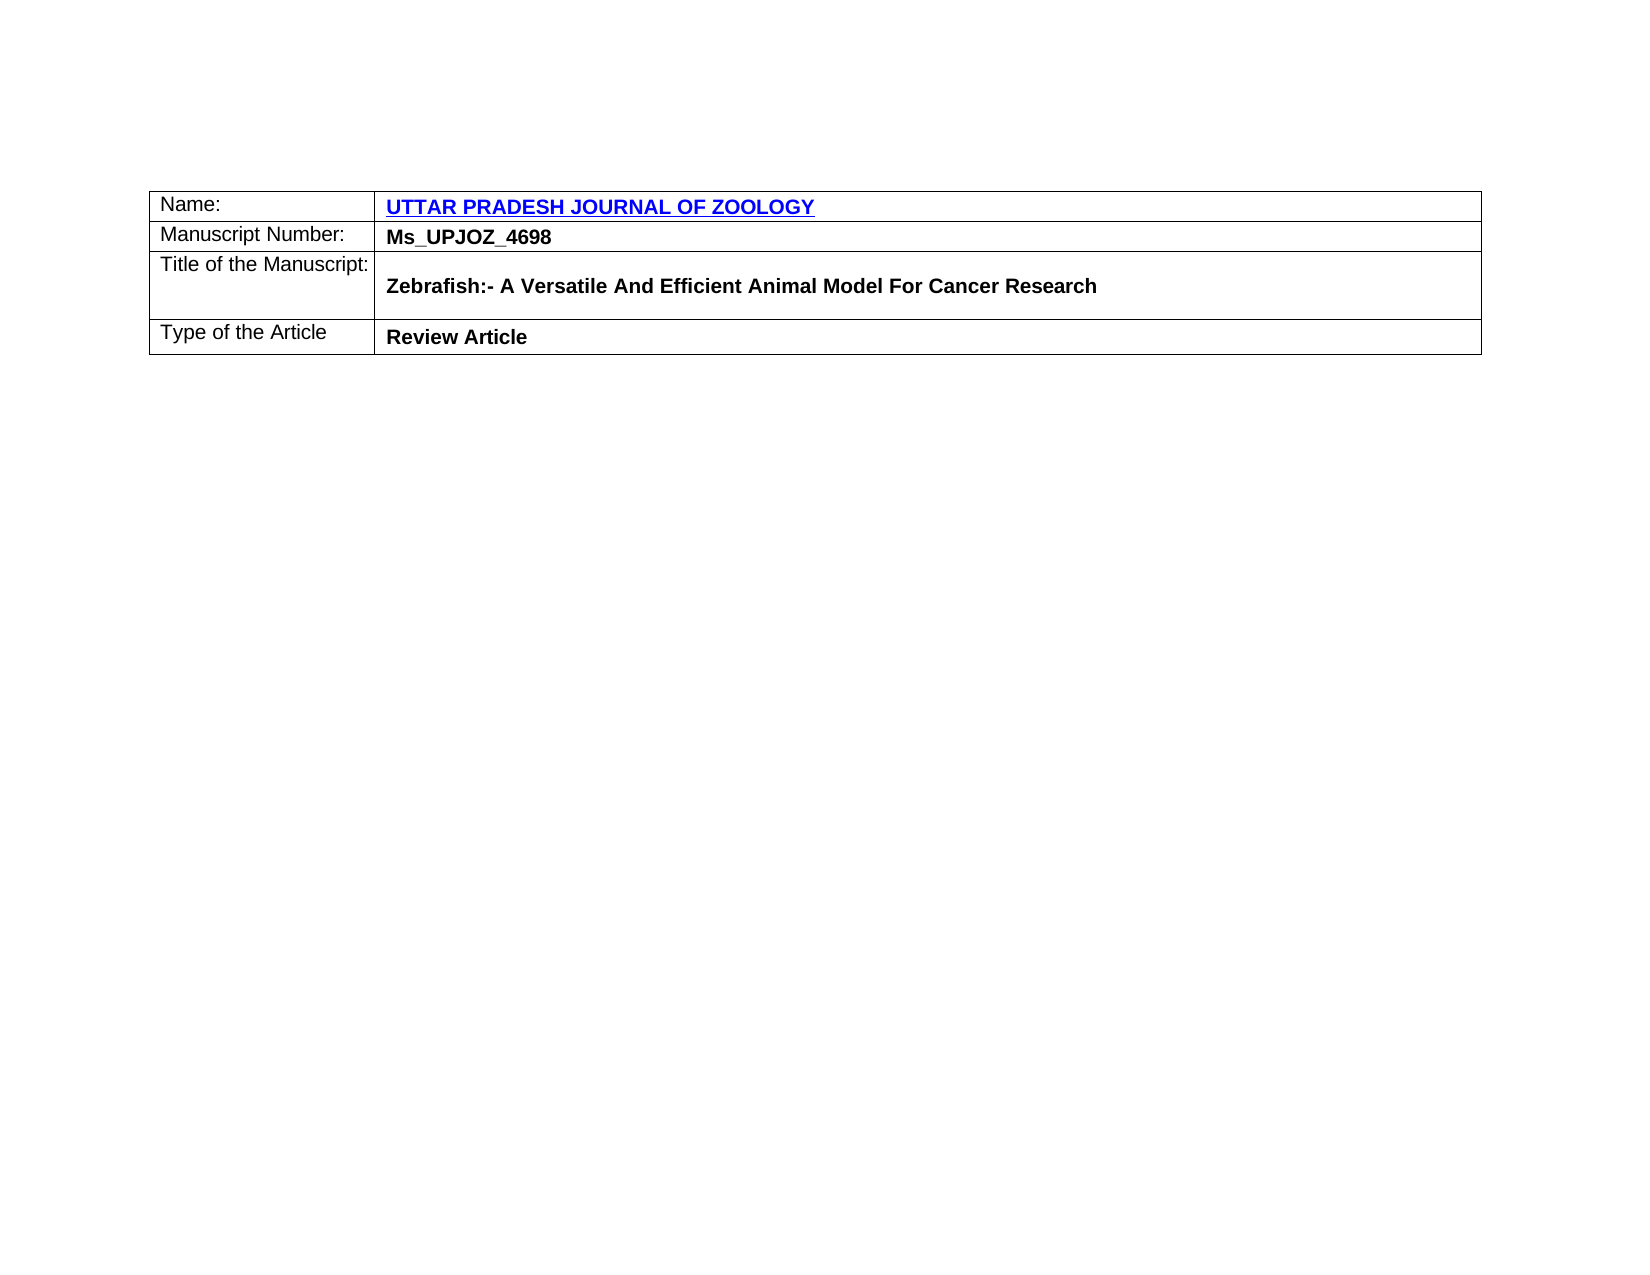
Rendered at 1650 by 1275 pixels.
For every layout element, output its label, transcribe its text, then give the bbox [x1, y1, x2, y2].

table_cell Manuscript Number: [150, 222, 374, 251]
table_cell Zebrafish:- A Versatile And Efficient Animal Model For Cancer Research [375, 252, 1481, 319]
table_cell Review Article [375, 320, 1481, 353]
table_header Name: [150, 192, 374, 221]
table_header UTTAR PRADESH JOURNAL OF ZOOLOGY [375, 192, 1481, 221]
table_cell Title of the Manuscript: [150, 252, 374, 319]
table_cell Ms_UPJOZ_4698 [375, 222, 1481, 251]
table_cell Type of the Article [150, 320, 374, 353]
